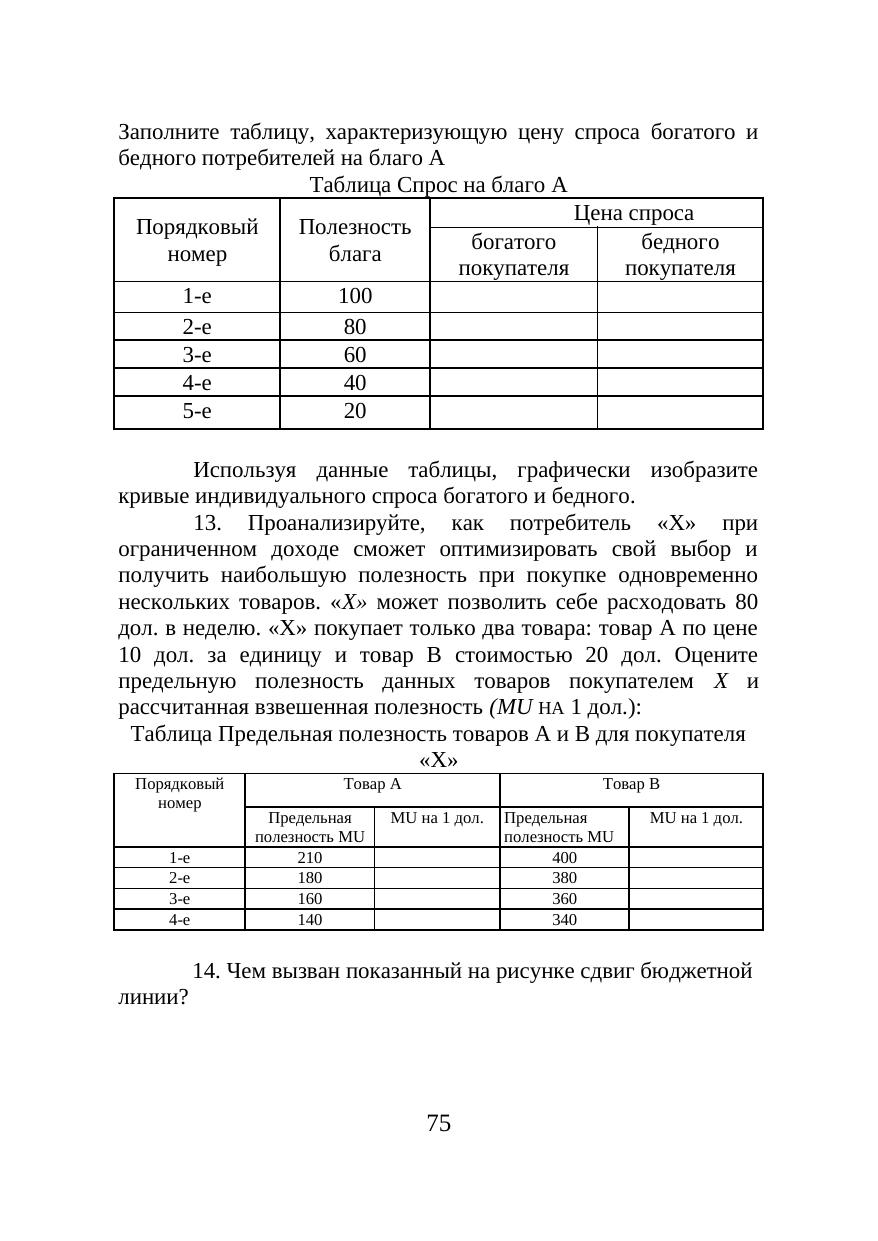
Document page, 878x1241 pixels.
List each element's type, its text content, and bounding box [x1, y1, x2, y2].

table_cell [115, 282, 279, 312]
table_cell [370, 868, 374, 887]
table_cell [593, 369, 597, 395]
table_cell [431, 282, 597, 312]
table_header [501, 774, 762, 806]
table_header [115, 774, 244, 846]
text Используя данные таблицы, графически изобразите кривые индивидуального спроса богатого и бедного. [118, 456, 759, 509]
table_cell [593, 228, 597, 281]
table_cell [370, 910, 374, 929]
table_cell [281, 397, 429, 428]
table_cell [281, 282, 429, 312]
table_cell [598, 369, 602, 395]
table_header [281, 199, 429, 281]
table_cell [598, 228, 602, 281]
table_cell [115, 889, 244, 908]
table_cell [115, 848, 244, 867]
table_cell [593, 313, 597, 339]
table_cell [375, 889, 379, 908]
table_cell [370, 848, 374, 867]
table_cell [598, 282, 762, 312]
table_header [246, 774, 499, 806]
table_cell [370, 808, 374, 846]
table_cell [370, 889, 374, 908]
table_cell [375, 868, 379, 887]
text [118, 118, 759, 171]
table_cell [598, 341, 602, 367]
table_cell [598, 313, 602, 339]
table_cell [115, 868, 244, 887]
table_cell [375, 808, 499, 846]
text Таблица Предельная полезность товаров А и В для покупателя «Х» [118, 720, 759, 772]
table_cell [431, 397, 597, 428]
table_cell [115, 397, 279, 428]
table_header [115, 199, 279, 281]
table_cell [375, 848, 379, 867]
text Таблица Спрос на благо А [118, 171, 759, 197]
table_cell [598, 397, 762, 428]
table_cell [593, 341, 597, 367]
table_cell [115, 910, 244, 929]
text 13. Проанализируйте, как потребитель «Х» при ограниченном доходе сможет оптимизировать свой выбор и получить наибольшую полезность при покупке одновременно нескольких товаров. «X» может позволить себе расходовать 80 дол. в неделю. «Х» покупает только два товара: товар А по цене 10 дол. за единицу и товар В стоимостью 20 дол. Оцените предельную полезность данных товаров покупателем Х и рассчитанная взвешенная полезность (MU на 1 дол.): [118, 509, 759, 720]
text 14. Чем вызван показанный на рисунке сдвиг бюджетной линии? [118, 957, 759, 1009]
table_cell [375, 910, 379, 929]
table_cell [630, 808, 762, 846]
